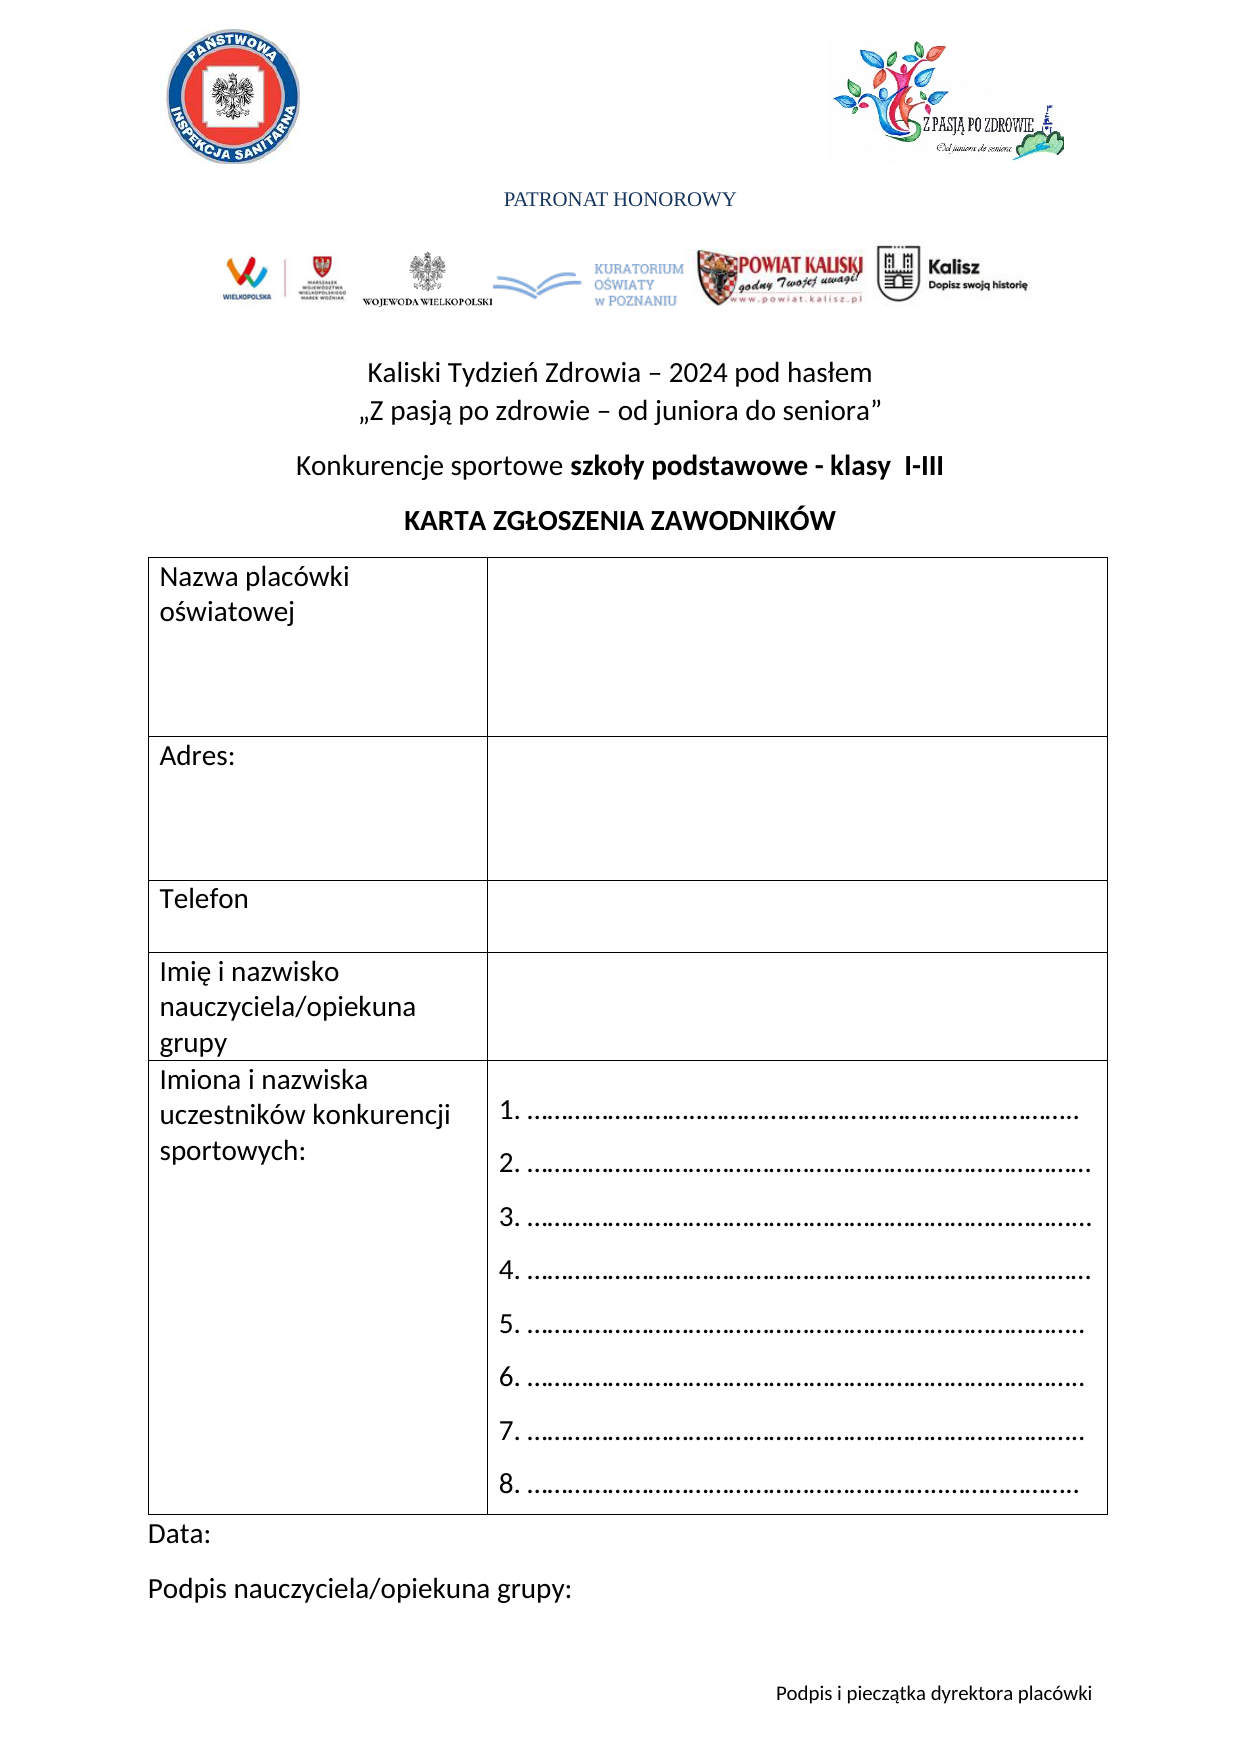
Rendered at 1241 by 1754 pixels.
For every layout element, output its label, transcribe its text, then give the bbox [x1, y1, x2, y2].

text KARTA ZGŁOSZENIA ZAWODNIKÓW [148, 502, 1093, 538]
text Kaliski Tydzień Zdrowia – 2024 pod hasłem „Z pasją po zdrowie – od juniora do seniora” [148, 354, 1093, 428]
table_cell [488, 953, 1107, 1060]
table_cell Adres: [149, 737, 487, 879]
table_cell Imię i nazwisko nauczyciela/opiekuna grupy [149, 953, 487, 1060]
table_cell [488, 881, 1107, 952]
text Podpis nauczyciela/opiekuna grupy: [148, 1570, 1093, 1606]
table_header [488, 558, 1107, 736]
picture [207, 240, 1033, 307]
text Data: [148, 1515, 1093, 1551]
text Podpis i pieczątka dyrektora placówki [148, 1680, 1093, 1706]
table_cell [488, 737, 1107, 879]
picture [827, 39, 1064, 164]
text PATRONAT HONOROWY [148, 187, 1093, 211]
table_header Nazwa placówki oświatowej [149, 558, 487, 736]
table_cell Imiona i nazwiska uczestników konkurencji sportowych: [149, 1061, 487, 1514]
table_cell Telefon [149, 881, 487, 952]
table_cell 1. ……………………..……………………………………………….. 2. ………………………………………………………………………… 3. ………………………………………………………………………... 4. ………………………………………………………………………… 5. ……………………………………………………………………….. 6. ……………………………………………………………………….. 7. ……………………………………………………………………….. 8. ……………………………………………………..……………….. [488, 1061, 1107, 1514]
picture [157, 29, 300, 164]
text Konkurencje sportowe szkoły podstawowe - klasy I-III [148, 447, 1093, 483]
